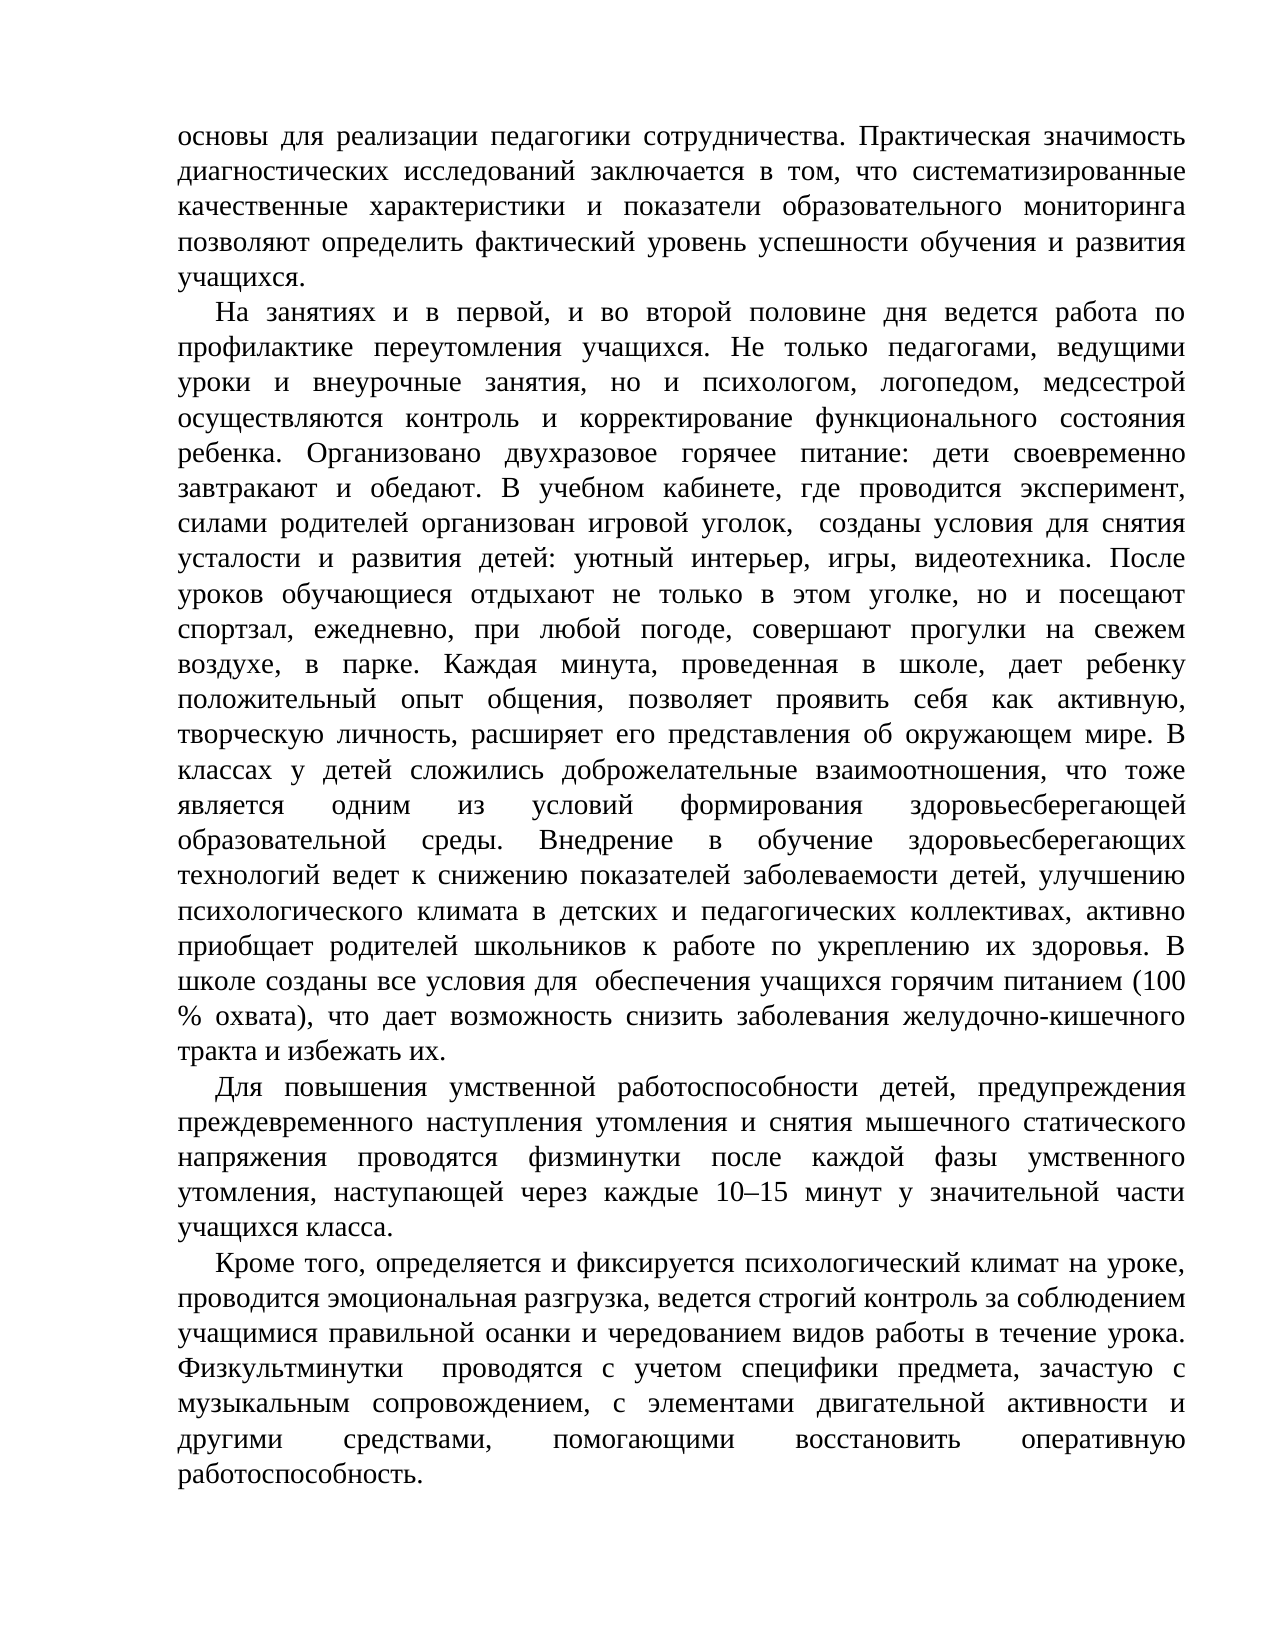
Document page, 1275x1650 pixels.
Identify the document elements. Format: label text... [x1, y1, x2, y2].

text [177, 118, 1186, 292]
text На занятиях и в первой, и во второй половине дня ведется работа по профилактике переутомления учащихся. Не только педагогами, ведущими уроки и внеурочные занятия, но и психологом, логопедом, медсестрой осуществляются контроль и корректирование функционального состояния ребенка. Организовано двухразовое горячее питание: дети своевременно завтракают и обедают. В учебном кабинете, где проводится эксперимент, силами родителей организован игровой уголок, созданы условия для снятия усталости и развития детей: уютный интерьер, игры, видеотехника. После уроков обучающиеся отдыхают не только в этом уголке, но и посещают спортзал, ежедневно, при любой погоде, совершают прогулки на свежем воздухе, в парке. Каждая минута, проведенная в школе, дает ребенку положительный опыт общения, позволяет проявить себя как активную, творческую личность, расширяет его представления об окружающем мире. В классах у детей сложились доброжелательные взаимоотношения, что тоже является одним из условий формирования здоровьесберегающей образовательной среды. Внедрение в обучение здоровьесберегающих технологий ведет к снижению показателей заболеваемости детей, улучшению психологического климата в детских и педагогических коллективах, активно приобщает родителей школьников к работе по укреплению их здоровья. В школе созданы все условия для обеспечения учащихся горячим питанием (100 % охвата), что дает возможность снизить заболевания желудочно-кишечного тракта и избежать их. [177, 294, 1186, 1067]
text Для повышения умственной работоспособности детей, предупреждения преждевременного наступления утомления и снятия мышечного статического напряжения проводятся физминутки после каждой фазы умственного утомления, наступающей через каждые 10–15 минут у значительной части учащихся класса. [177, 1069, 1186, 1243]
text Кроме того, определяется и фиксируется психологический климат на уроке, проводится эмоциональная разгрузка, ведется строгий контроль за соблюдением учащимися правильной осанки и чередованием видов работы в течение урока. Физкультминутки проводятся с учетом специфики предмета, зачастую с музыкальным сопровождением, с элементами двигательной активности и другими средствами, помогающими восстановить оперативную работоспособность. [177, 1245, 1186, 1489]
